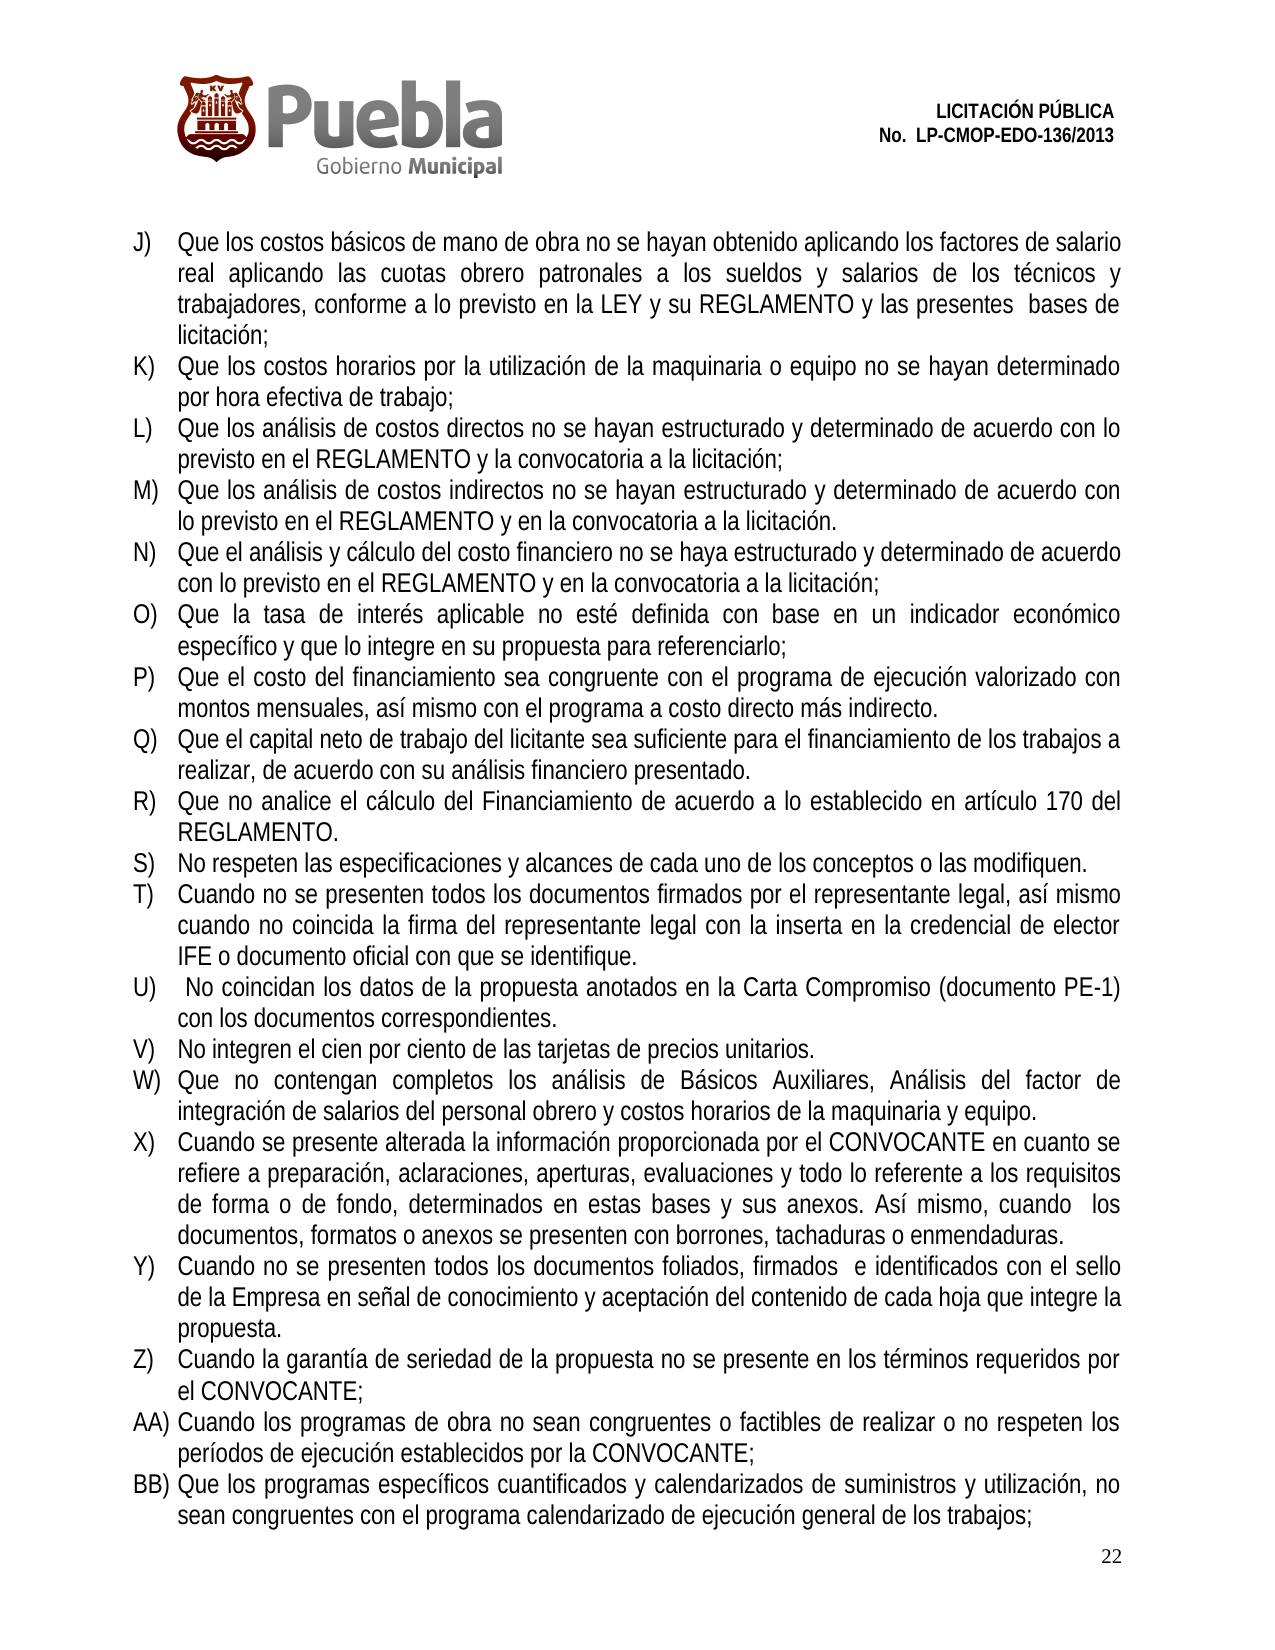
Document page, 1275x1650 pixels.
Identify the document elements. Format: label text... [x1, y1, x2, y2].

list Cuando se presente alterada la información proporcionada por el CONVOCANTE en cuanto se refiere a preparación, aclaraciones, aperturas, evaluaciones y todo lo referente a los requisitos de forma o de fondo, determinados en estas bases y sus anexos. Así mismo, cuando los documentos, formatos o anexos se presenten con borrones, tachaduras o enmendaduras. [133, 1126, 1122, 1251]
list Que los costos horarios por la utilización de la maquinaria o equipo no se hayan determinado por hora efectiva de trabajo; [133, 350, 1122, 412]
list Que los análisis de costos indirectos no se hayan estructurado y determinado de acuerdo con lo previsto en el REGLAMENTO y en la convocatoria a la licitación. [133, 474, 1122, 537]
list Que no contengan completos los análisis de Básicos Auxiliares, Análisis del factor de integración de salarios del personal obrero y costos horarios de la maquinaria y equipo. [133, 1064, 1122, 1126]
list Que los costos básicos de mano de obra no se hayan obtenido aplicando los factores de salario real aplicando las cuotas obrero patronales a los sueldos y salarios de los técnicos y trabajadores, conforme a lo previsto en la LEY y su REGLAMENTO y las presentes bases de licitación; [133, 226, 1122, 350]
list Que la tasa de interés aplicable no esté definida con base en un indicador económico específico y que lo integre en su propuesta para referenciarlo; [133, 599, 1122, 661]
list No coincidan los datos de la propuesta anotados en la Carta Compromiso (documento PE-1) con los documentos correspondientes. [133, 971, 1122, 1033]
list Que el análisis y cálculo del costo financiero no se haya estructurado y determinado de acuerdo con lo previsto en el REGLAMENTO y en la convocatoria a la licitación; [133, 537, 1122, 599]
list Cuando la garantía de seriedad de la propuesta no se presente en los términos requeridos por el CONVOCANTE; [133, 1344, 1122, 1406]
list Cuando no se presenten todos los documentos firmados por el representante legal, así mismo cuando no coincida la firma del representante legal con la inserta en la credencial de elector IFE o documento oficial con que se identifique. [133, 878, 1122, 971]
picture [177, 75, 502, 178]
list Que los programas específicos cuantificados y calendarizados de suministros y utilización, no sean congruentes con el programa calendarizado de ejecución general de los trabajos; [133, 1468, 1122, 1530]
list Que los análisis de costos directos no se hayan estructurado y determinado de acuerdo con lo previsto en el REGLAMENTO y la convocatoria a la licitación; [133, 412, 1122, 474]
list Que no analice el cálculo del Financiamiento de acuerdo a lo establecido en artículo 170 del REGLAMENTO. [133, 785, 1122, 847]
list No integren el cien por ciento de las tarjetas de precios unitarios. [133, 1033, 1122, 1064]
list Que el capital neto de trabajo del licitante sea suficiente para el financiamiento de los trabajos a realizar, de acuerdo con su análisis financiero presentado. [133, 723, 1122, 785]
list No respeten las especificaciones y alcances de cada uno de los conceptos o las modifiquen. [133, 847, 1122, 878]
list Que el costo del financiamiento sea congruente con el programa de ejecución valorizado con montos mensuales, así mismo con el programa a costo directo más indirecto. [133, 661, 1122, 723]
list Cuando no se presenten todos los documentos foliados, firmados e identificados con el sello de la Empresa en señal de conocimiento y aceptación del contenido de cada hoja que integre la propuesta. [133, 1251, 1122, 1344]
list Cuando los programas de obra no sean congruentes o factibles de realizar o no respeten los períodos de ejecución establecidos por la CONVOCANTE; [133, 1406, 1122, 1468]
